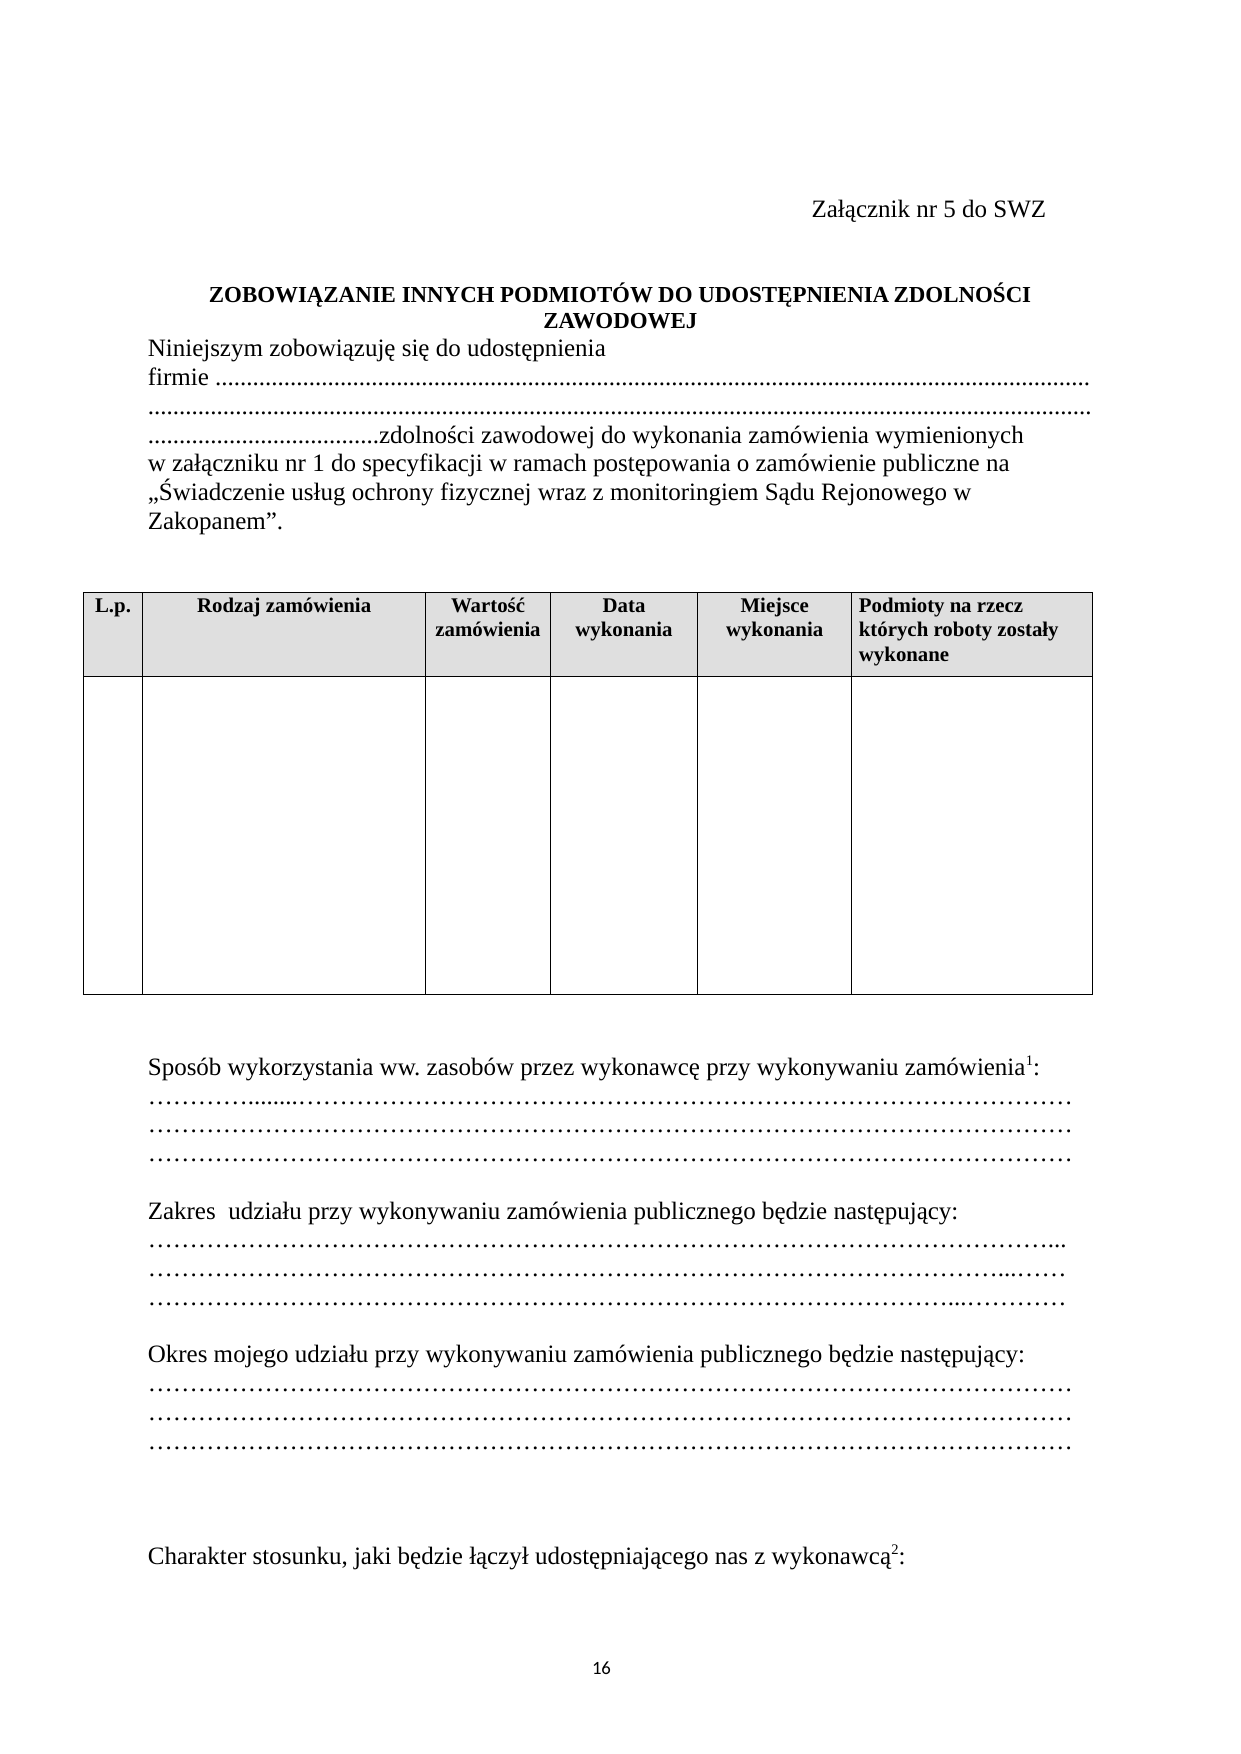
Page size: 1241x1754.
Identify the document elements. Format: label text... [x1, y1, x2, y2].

text ZOBOWIĄZANIE INNYCH PODMIOTÓW DO UDOSTĘPNIENIA ZDOLNOŚCI ZAWODOWEJ [148, 281, 1093, 333]
text ………………………………………………………………………………………………… [148, 1397, 1093, 1426]
text ………………………………………………………………………………………………… [148, 1368, 1093, 1397]
table_cell [84, 677, 142, 993]
table_cell [143, 677, 425, 993]
table_cell [426, 677, 550, 993]
text Okres mojego udziału przy wykonywaniu zamówienia publicznego będzie następujący: [148, 1339, 1093, 1368]
table_cell [551, 677, 697, 993]
text …………………………………………………………………………………………...…… [148, 1253, 1093, 1282]
table_header Miejsce wykonania [698, 593, 851, 676]
table_header Wartość zamówienia [426, 593, 550, 676]
table_header Rodzaj zamówienia [143, 593, 425, 676]
text Sposób wykorzystania ww. zasobów przez wykonawcę przy wykonywaniu zamówienia1: …………........………………………………………………………………………………… [148, 1052, 1093, 1109]
text Zakres udziału przy wykonywaniu zamówienia publicznego będzie następujący: [148, 1196, 1093, 1224]
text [148, 1541, 1093, 1569]
table_header Podmioty na rzecz których roboty zostały wykonane [852, 593, 1092, 676]
text ……………………………………………………………………………………...………… [148, 1282, 1093, 1311]
text Niniejszym zobowiązuję się do udostępnienia firmie ........................................................................................................................................................................................................................................................................................................................................zdolności zawodowej do wykonania zamówienia wymienionych w załączniku nr 1 do specyfikacji w ramach postępowania o zamówienie publiczne na „Świadczenie usług ochrony fizycznej wraz z monitoringiem Sądu Rejonowego w Zakopanem”. [148, 333, 1093, 535]
table_header Data wykonania [551, 593, 697, 676]
table_cell [698, 677, 851, 993]
table_cell [852, 677, 1092, 993]
text ………………………………………………………………………………………………… [148, 1426, 1093, 1454]
text ………………………………………………………………………………………………... [148, 1224, 1093, 1253]
text ………………………………………………………………………………………………… [148, 1138, 1093, 1167]
table_header L.p. [84, 593, 142, 676]
text ………………………………………………………………………………………………… [148, 1109, 1093, 1138]
text Załącznik nr 5 do SWZ [811, 194, 1093, 223]
